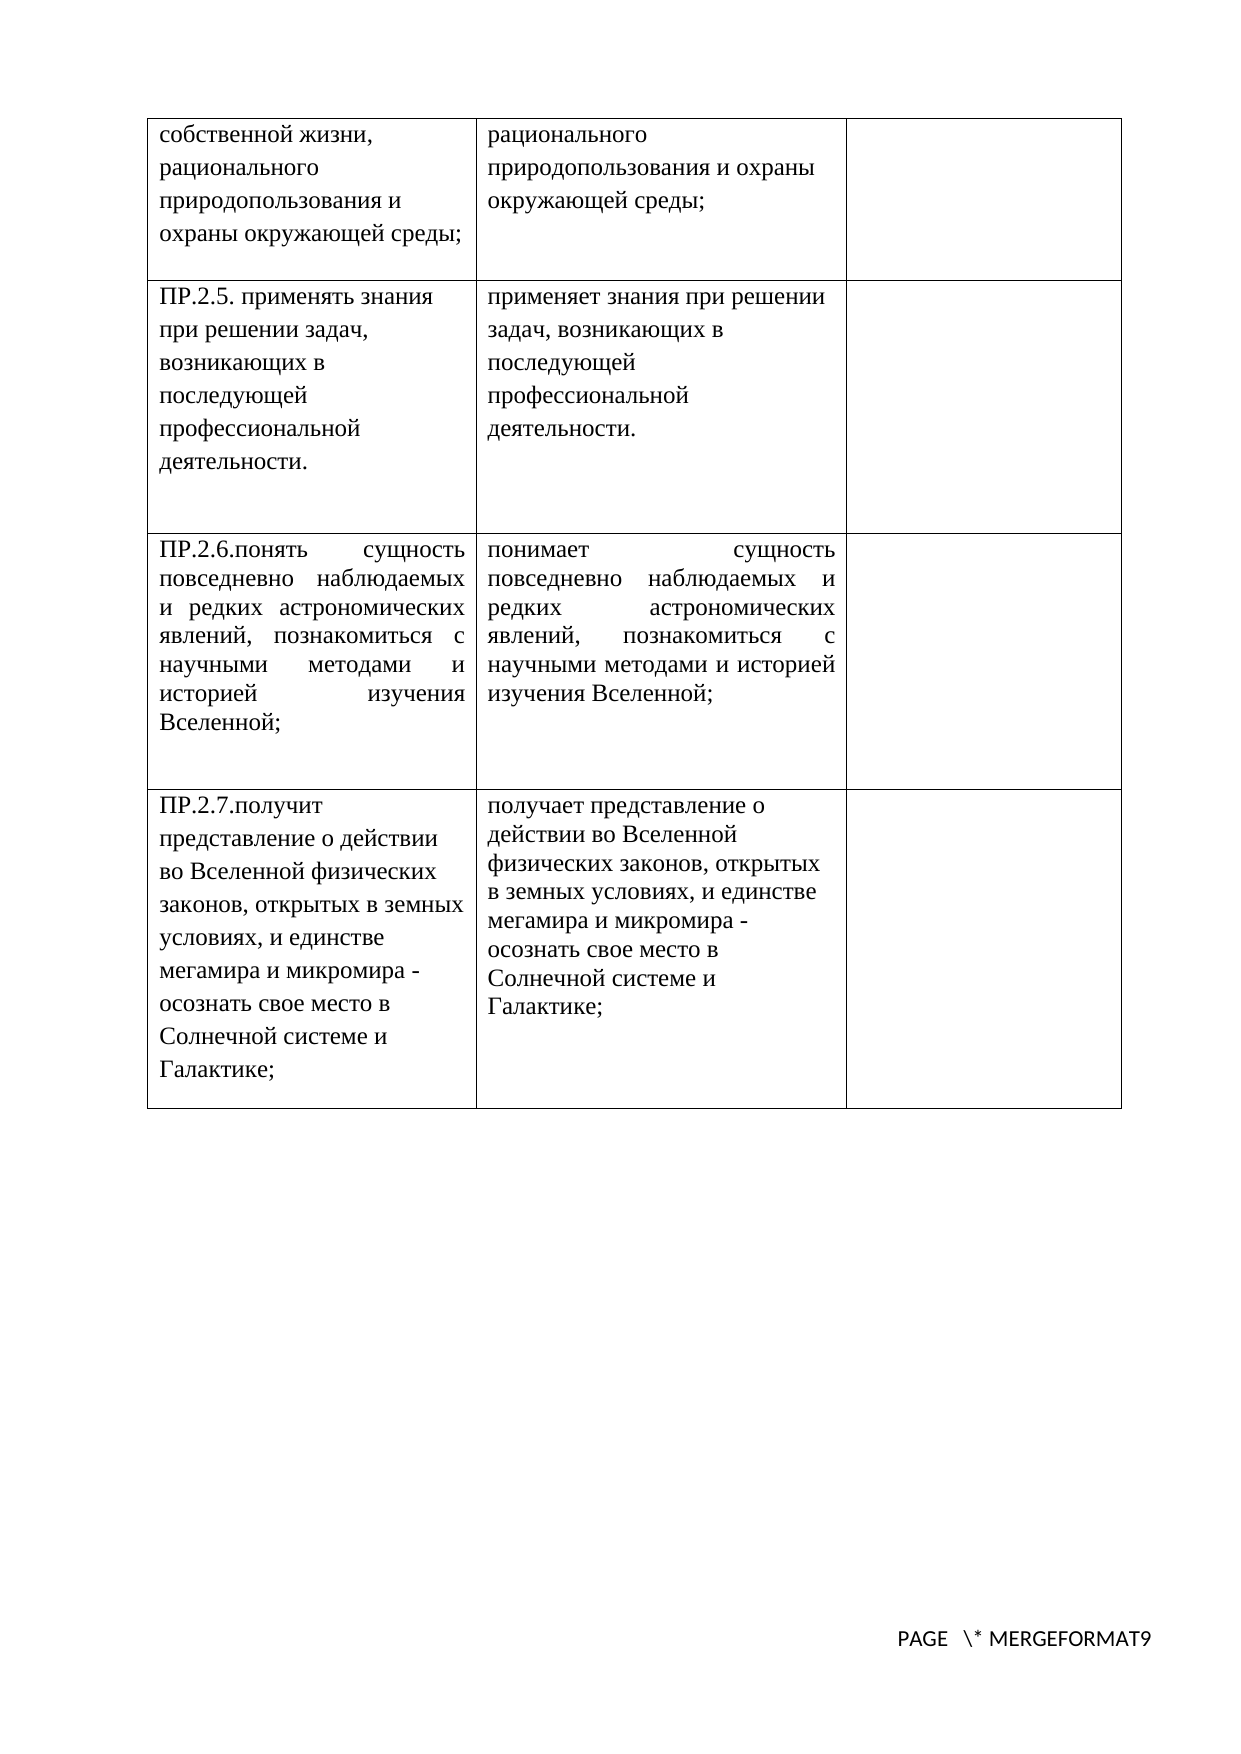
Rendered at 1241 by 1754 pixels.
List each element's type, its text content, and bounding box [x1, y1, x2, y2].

table_cell [847, 534, 1121, 789]
table_cell получает представление о действии во Вселенной физических законов, открытых в земных условиях, и единстве мегамира и микромира - осознать свое место в Солнечной системе и Галактике; [477, 790, 846, 1108]
table_cell [847, 119, 1121, 280]
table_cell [477, 119, 846, 280]
table_cell пониᴍает сущность повседневно наблюдаемых и редких астрономических явлений, познакомиться с научными методами и историей изучения Вселенной; [477, 534, 846, 789]
table_cell [847, 790, 1121, 1108]
table_cell ПР.2.6.понять сущность повседневно наблюдаемых и редких астрономических явлений, познакомиться с научными методами и историей изучения Вселенной; [148, 534, 476, 789]
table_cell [148, 119, 476, 280]
table_cell [847, 281, 1121, 533]
table_cell ПР.2.7.получит представление о действии во Вселенной физических законов, открытых в земных условиях, и единстве мегамира и микромира - осознать свое место в Солнечной системе и Галактике; [148, 790, 476, 1108]
table_cell ПР.2.5. применять знания при решении задач, возникающих в последующей профессиональной деятельности. [148, 281, 476, 533]
table_cell применяет знания при решении задач, возникающих в последующей профессиональной деятельности. [477, 281, 846, 533]
